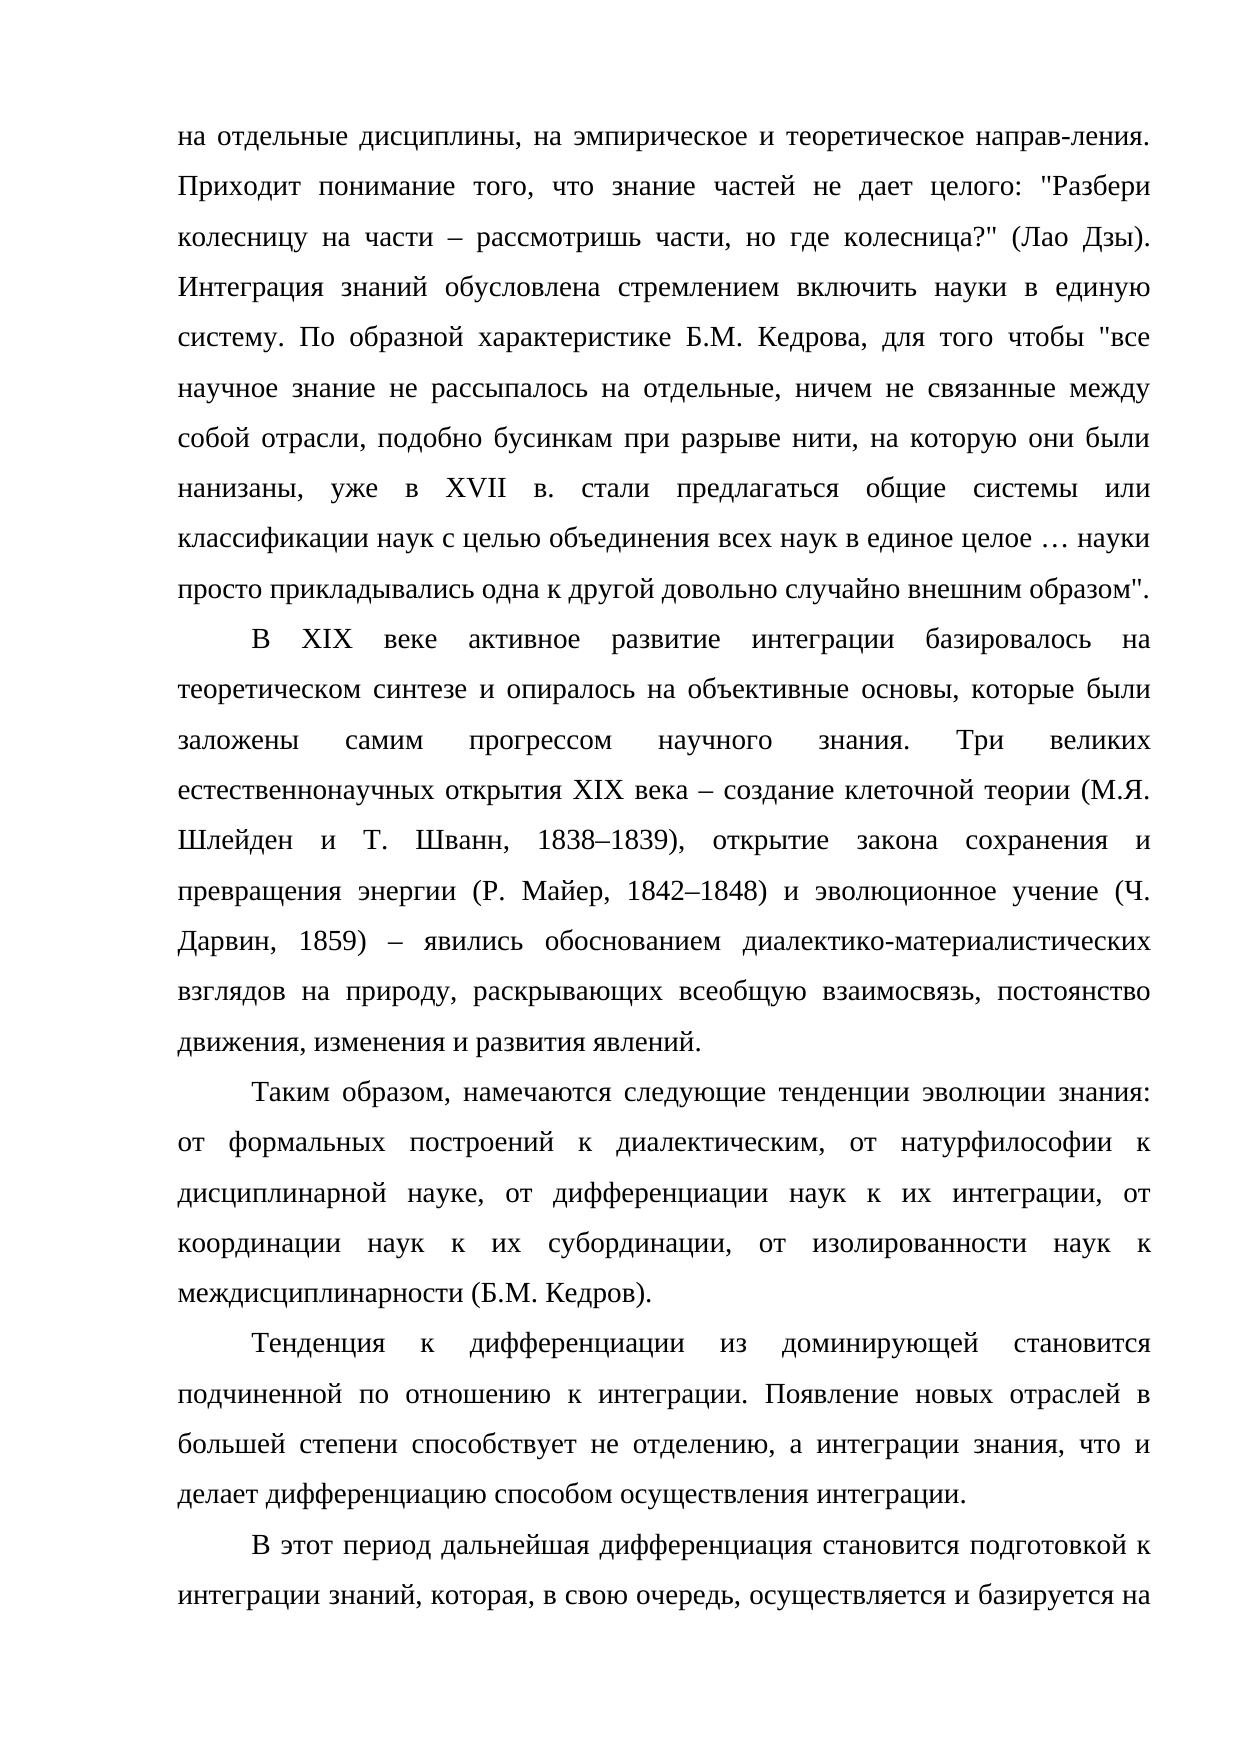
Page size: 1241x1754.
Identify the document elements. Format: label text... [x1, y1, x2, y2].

text Таким образом, намечаются следующие тенденции эволюции знания: от формальных построений к диалектическим, от натурфилософии к дисциплинарной науке, от дифференциации наук к их интеграции, от координации наук к их субординации, от изолированности наук к междисциплинарности (Б.М. Кедров). [177, 1074, 1152, 1309]
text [177, 118, 1152, 604]
text В XIX веке активное развитие интеграции базировалось на теоретическом синтезе и опиралось на объективные основы, которые были заложены самим прогрессом научного знания. Три великих естественнонаучных открытия XIX века – создание клеточной теории (М.Я. Шлейден и Т. Шванн, 1838–1839), открытие закона сохранения и превращения энергии (Р. Майер, 1842–1848) и эволюционное учение (Ч. Дарвин, 1859) – явились обоснованием диалектико-материалистических взглядов на природу, раскрывающих всеобщую взаимосвязь, постоянство движения, изменения и развития явлений. [177, 621, 1152, 1057]
text Тенденция к дифференциации из доминирующей становится подчиненной по отношению к интеграции. Появление новых отраслей в большей степени способствует не отделению, а интеграции знания, что и делает дифференциацию способом осуществления интеграции. [177, 1326, 1152, 1510]
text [177, 1527, 1152, 1611]
